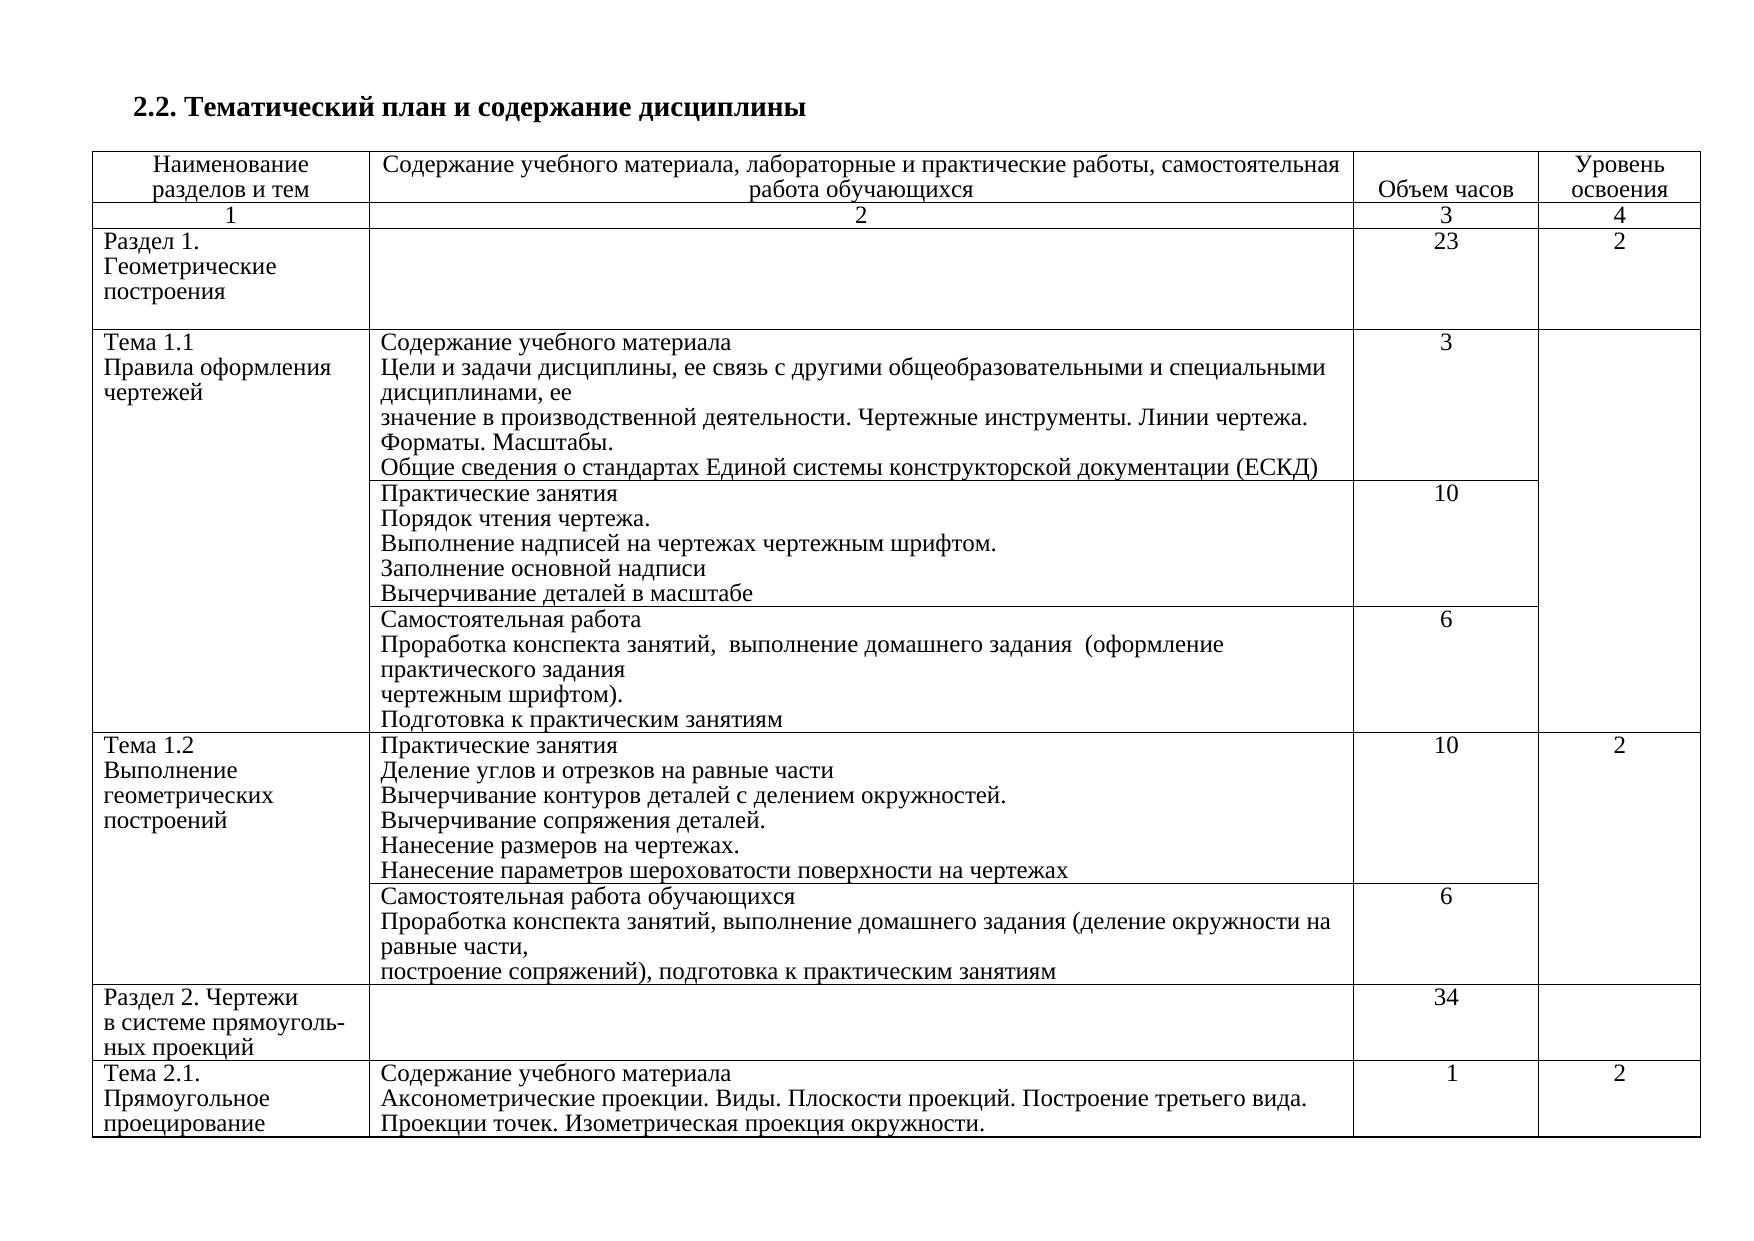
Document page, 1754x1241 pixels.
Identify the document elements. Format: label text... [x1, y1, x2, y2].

subtitle 2.2. Тематический план и содержание дисциплины [133, 89, 1636, 122]
table_cell [370, 229, 1353, 329]
table_cell 6 [1354, 884, 1538, 984]
table_header Содержание учебного материала, лабораторные и практические работы, самостоятельная работа обучающихся [370, 152, 1353, 202]
table_header Уровень освоения [1539, 152, 1700, 202]
table_cell 2 [370, 203, 1353, 228]
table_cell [93, 1061, 369, 1136]
table_cell 2 [1539, 733, 1700, 984]
table_cell 2 [1539, 1061, 1700, 1136]
table_cell Содержание учебного материала Цели и задачи дисциплины, ее связь с другими общеобразовательными и специальными дисциплинами, ее значение в производственной деятельности. Чертежные инструменты. Линии чертежа. Форматы. Масштабы. Общие сведения о стандартах Единой системы конструкторской документации (ЕСКД) [370, 330, 1353, 480]
table_cell 1 [93, 203, 369, 228]
table_cell 4 [1539, 203, 1700, 228]
table_cell 6 [1354, 607, 1538, 732]
table_cell 23 [1354, 229, 1538, 329]
table_header Наименование разделов и тем [93, 152, 369, 202]
table_cell [370, 985, 1353, 1060]
table_cell 10 [1354, 481, 1538, 606]
table_header Объем часов [1354, 152, 1538, 202]
table_cell Раздел 1. Геометрические построения [93, 229, 369, 329]
table_cell Содержание учебного материала Аксонометрические проекции. Виды. Плоскости проекций. Построение третьего вида. Проекции точек. Изометрическая проекция окружности. [370, 1061, 1353, 1136]
table_cell Самостоятельная работа Проработка конспекта занятий, выполнение домашнего задания (оформление практического задания чертежным шрифтом). Подготовка к практическим занятиям [370, 607, 1353, 732]
table_cell Самостоятельная работа обучающихся Проработка конспекта занятий, выполнение домашнего задания (деление окружности на равные части, построение сопряжений), подготовка к практическим занятиям [370, 884, 1353, 984]
table_cell 1 [1354, 1061, 1538, 1136]
table_cell 3 [1354, 203, 1538, 228]
table_cell Тема 1.1 Правила оформления чертежей [93, 330, 369, 732]
table_cell Тема 1.2 Выполнение геометрических построений [93, 733, 369, 984]
table_cell Практические занятия Порядок чтения чертежа. Выполнение надписей на чертежах чертежным шрифтом. Заполнение основной надписи Вычерчивание деталей в масштабе [370, 481, 1353, 606]
table_cell 34 [1354, 985, 1538, 1060]
table_cell [1539, 985, 1700, 1060]
table_cell 10 [1354, 733, 1538, 883]
table_cell 2 [1539, 229, 1700, 329]
table_cell 3 [1354, 330, 1538, 480]
table_cell Раздел 2. Чертежи в системе прямоуголь-ных проекций [93, 985, 369, 1060]
table_cell Практические занятия Деление углов и отрезков на равные части Вычерчивание контуров деталей с делением окружностей. Вычерчивание сопряжения деталей. Нанесение размеров на чертежах. Нанесение параметров шероховатости поверхности на чертежах [370, 733, 1353, 883]
table_cell [1539, 330, 1700, 732]
